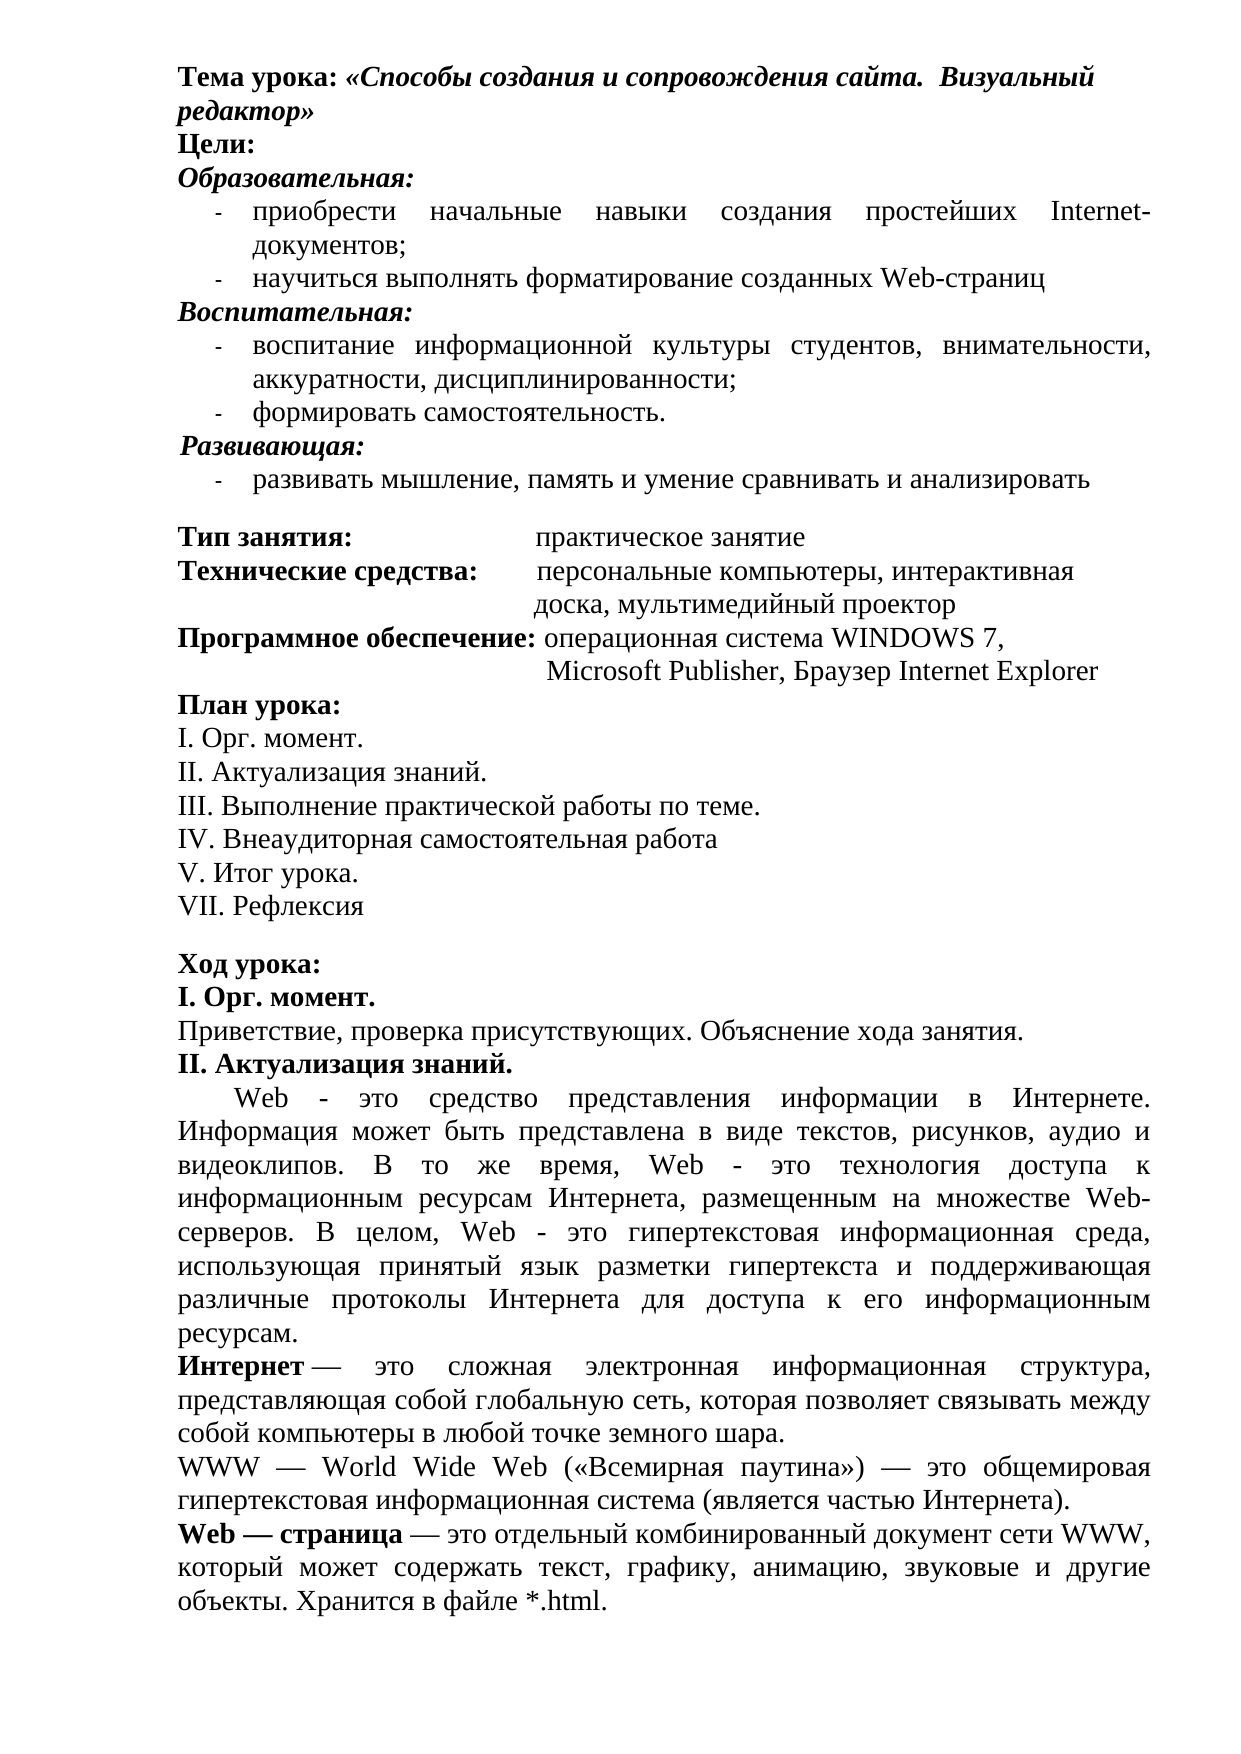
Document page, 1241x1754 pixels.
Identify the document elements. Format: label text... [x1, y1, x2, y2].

text Microsoft Publisher, Браузер Internet Explorer [472, 653, 1152, 687]
text Интернет — это сложная электронная информационная структура, представляющая собой глобальную сеть, которая позволяет связывать между собой компьютеры в любой точке земного шара. [177, 1348, 1152, 1449]
text Web — страница — это отдельный комбинированный документ сети WWW, который может содержать текст, графику, анимацию, звуковые и другие объекты. Хранится в файле *.html. [177, 1516, 1152, 1617]
list научиться выполнять форматирование созданных Web-страниц [215, 260, 1152, 294]
text Тип занятия: практическое занятие [177, 519, 1152, 553]
text Развивающая: [177, 428, 1152, 462]
text Технические средства: персональные компьютеры, интерактивная доска, мультимедийный проектор [177, 553, 1152, 620]
text Web - это средство представления информации в Интернете. Информация может быть представлена в виде текстов, рисунков, аудио и видеоклипов. В то же время, Web - это технология доступа к информационным ресурсам Интернета, размещенным на множестве Web-серверов. В целом, Web - это гипертекстовая информационная среда, использующая принятый язык разметки гипертекста и поддерживающая различные протоколы Интернета для доступа к его информационным ресурсам. [177, 1080, 1152, 1348]
text II. Актуализация знаний. [177, 1046, 1152, 1080]
text Воспитательная: [177, 294, 1152, 327]
text Программное обеспечение: операционная система WINDOWS 7, [177, 620, 1152, 653]
list воспитание информационной культуры студентов, внимательности, аккуратности, дисциплинированности; [215, 327, 1152, 394]
text Цели: [177, 126, 1152, 160]
text WWW — World Wide Web («Всемирная паутина») — это общемировая гипертекстовая информационная система (является частью Интернета). [177, 1449, 1152, 1516]
text План урока: I. Орг. момент. II. Актуализация знаний. III. Выполнение практической работы по теме. IV. Внеаудиторная самостоятельная работа V. Итог урока. [177, 687, 1152, 888]
list формировать самостоятельность. [215, 394, 1152, 428]
text Ход урока: I. Орг. момент. Приветствие, проверка присутствующих. Объяснение хода занятия. [177, 946, 1152, 1046]
list приобрести начальные навыки создания простейших Internet-документов; [215, 193, 1152, 260]
text Тема урока: «Способы создания и сопровождения сайта. Визуальный редактор» [177, 59, 1152, 126]
text Образовательная: [177, 160, 1152, 193]
text VII. Рефлексия [177, 888, 1152, 922]
list развивать мышление, память и умение сравнивать и анализировать [215, 462, 1152, 495]
